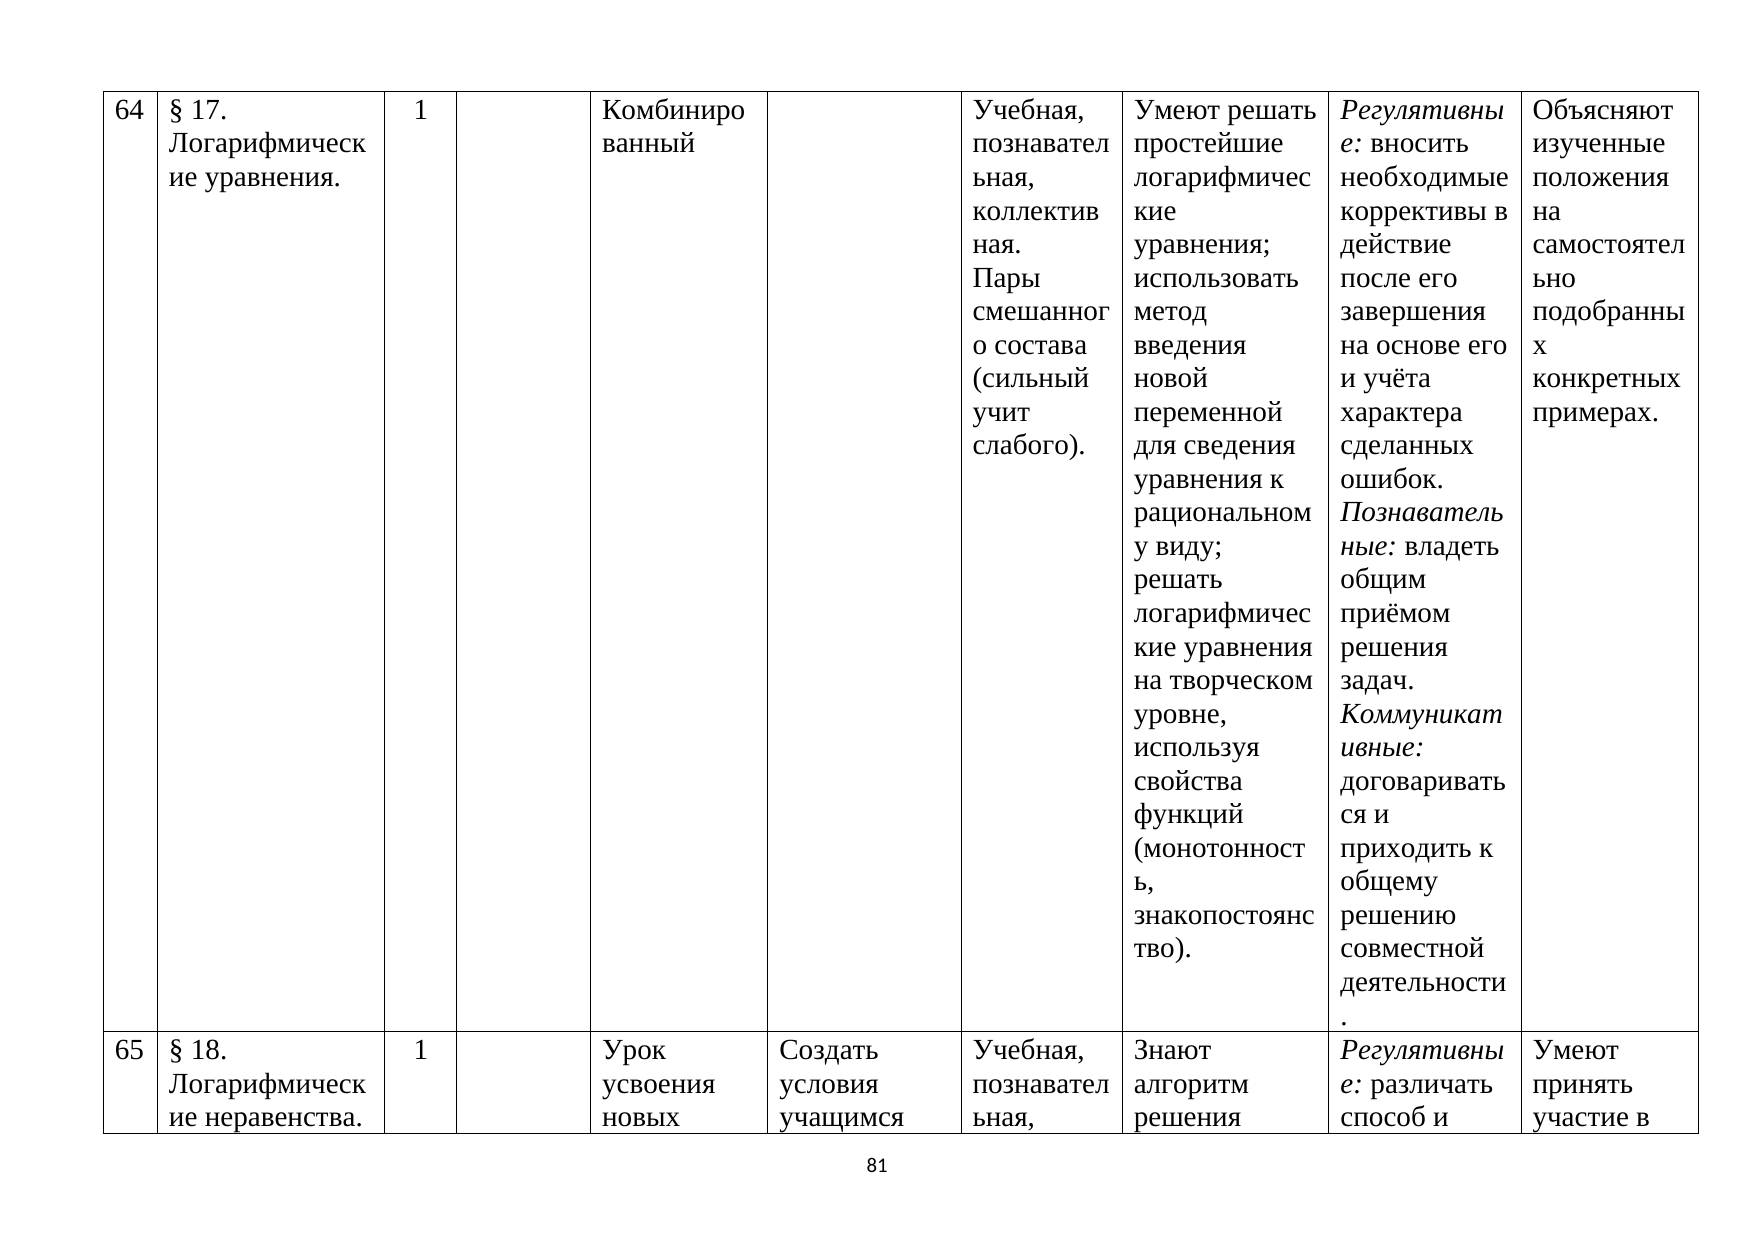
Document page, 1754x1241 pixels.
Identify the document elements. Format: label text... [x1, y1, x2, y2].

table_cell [1123, 1032, 1328, 1133]
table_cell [768, 1032, 961, 1133]
table_cell [457, 92, 590, 1031]
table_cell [158, 1032, 384, 1133]
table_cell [158, 92, 384, 1031]
table_cell Учебная, познавательная, коллективная. Пары смешанного состава (сильный учит слабого). [962, 92, 1122, 1031]
table_cell 1 [385, 92, 456, 1031]
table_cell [591, 1032, 767, 1133]
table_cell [1329, 1032, 1521, 1133]
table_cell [1522, 1032, 1698, 1133]
table_cell 64 [104, 92, 157, 1031]
table_cell Умеют решать простейшие логарифмические уравнения; использовать метод введения новой переменной для сведения уравнения к рациональному виду; решать логарифмические уравнения на творческом уровне, используя свойства функций (монотонность, знакопостоянство). [1123, 92, 1328, 1031]
table_cell Объясняют изученные положения на самостоятельно подобранных конкретных примерах. [1522, 92, 1698, 1031]
table_cell 1 [385, 1032, 456, 1133]
table_cell Регулятивные: вносить необходимые коррективы в действие после его завершения на основе его и учёта характера сделанных ошибок. Познавательные: владеть общим приёмом решения задач. Коммуникативные: договариваться и приходить к общему решению совместной деятельности. [1329, 92, 1521, 1031]
table_cell [457, 1032, 590, 1133]
table_cell 65 [104, 1032, 157, 1133]
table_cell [962, 1032, 1122, 1133]
table_cell Комбинированный [591, 92, 767, 1031]
